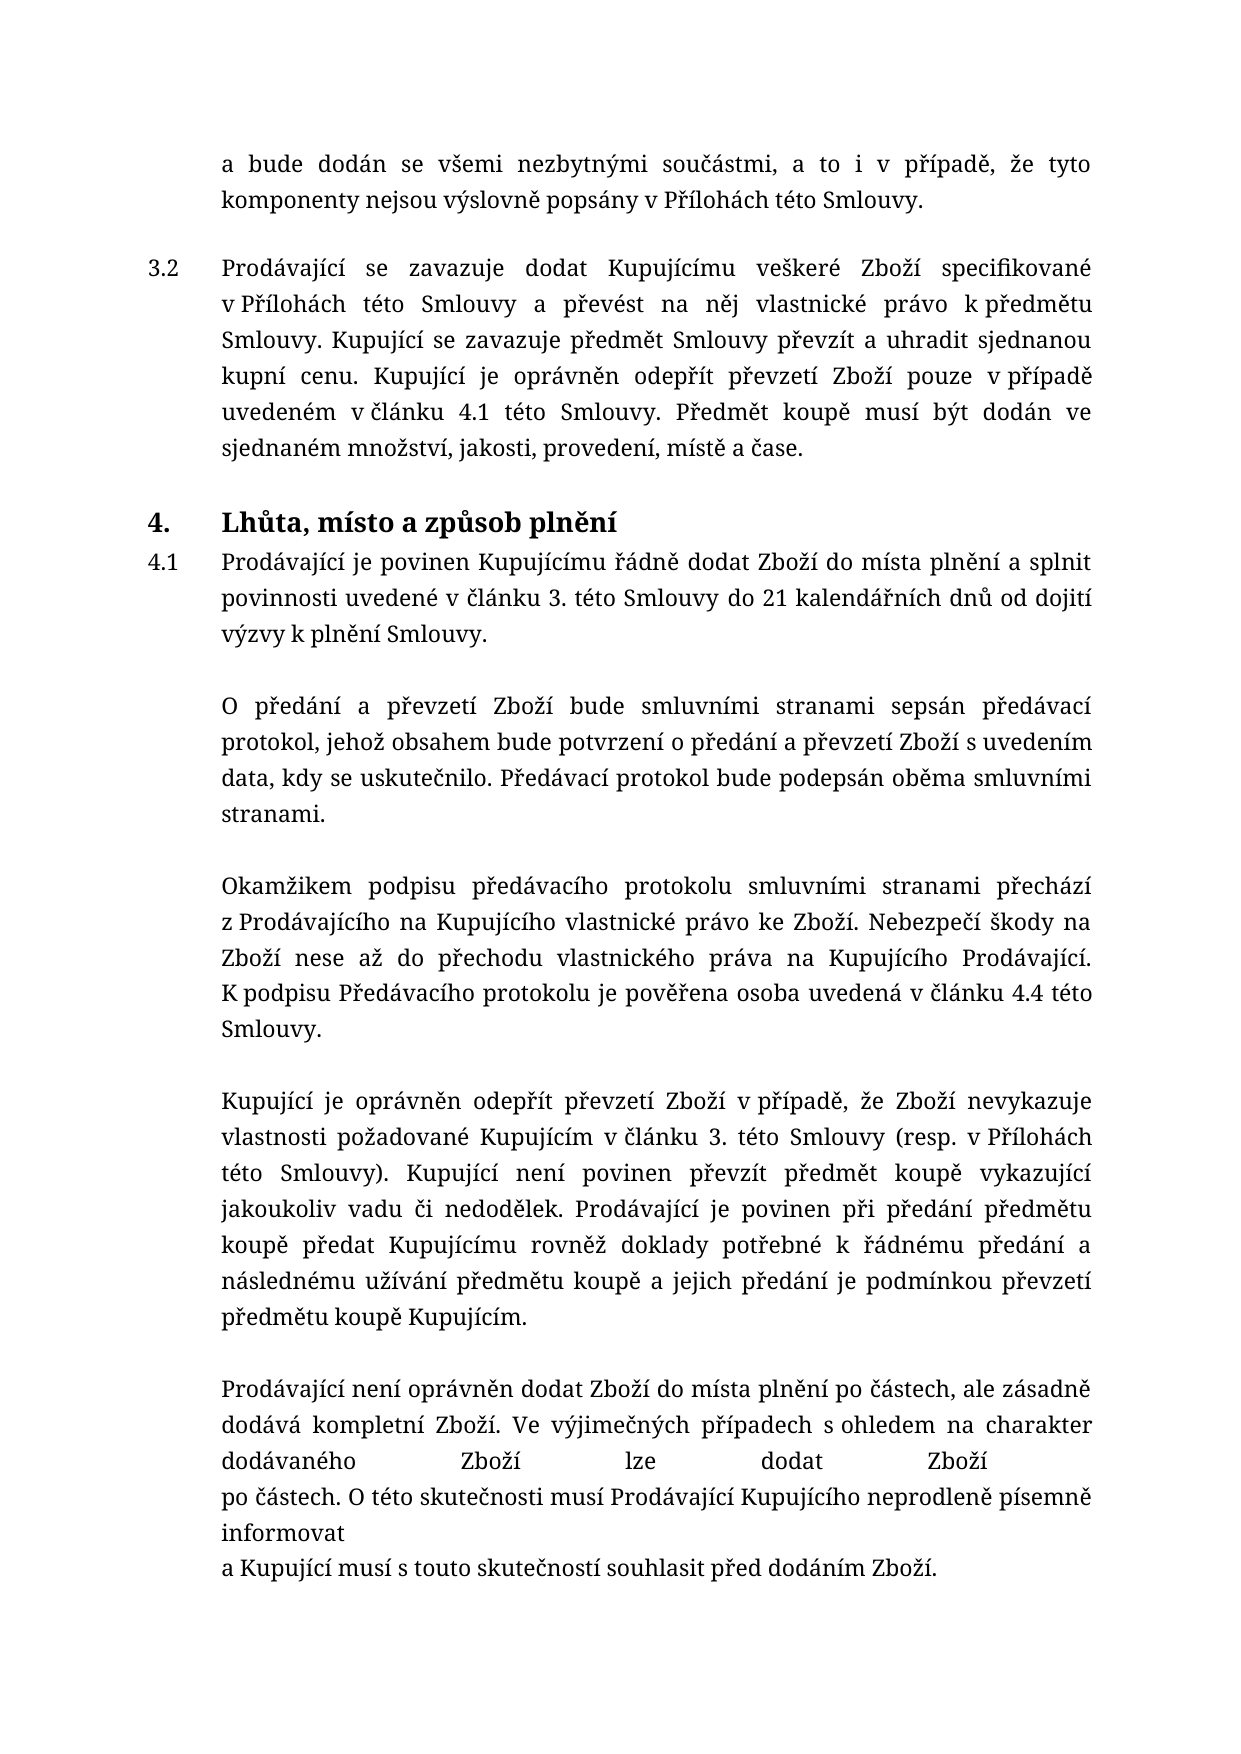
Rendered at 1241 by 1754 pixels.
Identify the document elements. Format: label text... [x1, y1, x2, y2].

text Okamžikem podpisu předávacího protokolu smluvními stranami přechází z Prodávajícího na Kupujícího vlastnické právo ke Zboží. Nebezpečí škody na Zboží nese až do přechodu vlastnického práva na Kupujícího Prodávající. K podpisu Předávacího protokolu je pověřena osoba uvedená v článku 4.4 této Smlouvy. [221, 869, 1093, 1044]
text O předání a převzetí Zboží bude smluvními stranami sepsán předávací protokol, jehož obsahem bude potvrzení o předání a převzetí Zboží s uvedením data, kdy se uskutečnilo. Předávací protokol bude podepsán oběma smluvními stranami. [221, 690, 1093, 829]
text Prodávající není oprávněn dodat Zboží do místa plnění po částech, ale zásadně dodává kompletní Zboží. Ve výjimečných případech s ohledem na charakter dodávaného Zboží lze dodat Zboží po částech. O této skutečnosti musí Prodávající Kupujícího neprodleně písemně informovat a Kupující musí s touto skutečností souhlasit před dodáním Zboží. [221, 1373, 1093, 1584]
list Prodávající se zavazuje dodat Kupujícímu veškeré Zboží specifikované v Přílohách této Smlouvy a převést na něj vlastnické právo k předmětu Smlouvy. Kupující se zavazuje předmět Smlouvy převzít a uhradit sjednanou kupní cenu. Kupující je oprávněn odepřít převzetí Zboží pouze v případě uvedeném v článku 4.1 této Smlouvy. Předmět koupě musí být dodán ve sjednaném množství, jakosti, provedení, místě a čase. [148, 252, 1093, 463]
text 4. Lhůta, místo a způsob plnění [148, 504, 1093, 541]
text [148, 148, 1093, 215]
text 4.1 Prodávající je povinen Kupujícímu řádně dodat Zboží do místa plnění a splnit povinnosti uvedené v článku 3. této Smlouvy do 21 kalendářních dnů od dojití výzvy k plnění Smlouvy. [148, 546, 1093, 649]
text Kupující je oprávněn odepřít převzetí Zboží v případě, že Zboží nevykazuje vlastnosti požadované Kupujícím v článku 3. této Smlouvy (resp. v Přílohách této Smlouvy). Kupující není povinen převzít předmět koupě vykazující jakoukoliv vadu či nedodělek. Prodávající je povinen při předání předmětu koupě předat Kupujícímu rovněž doklady potřebné k řádnému předání a následnému užívání předmětu koupě a jejich předání je podmínkou převzetí předmětu koupě Kupujícím. [221, 1085, 1093, 1332]
